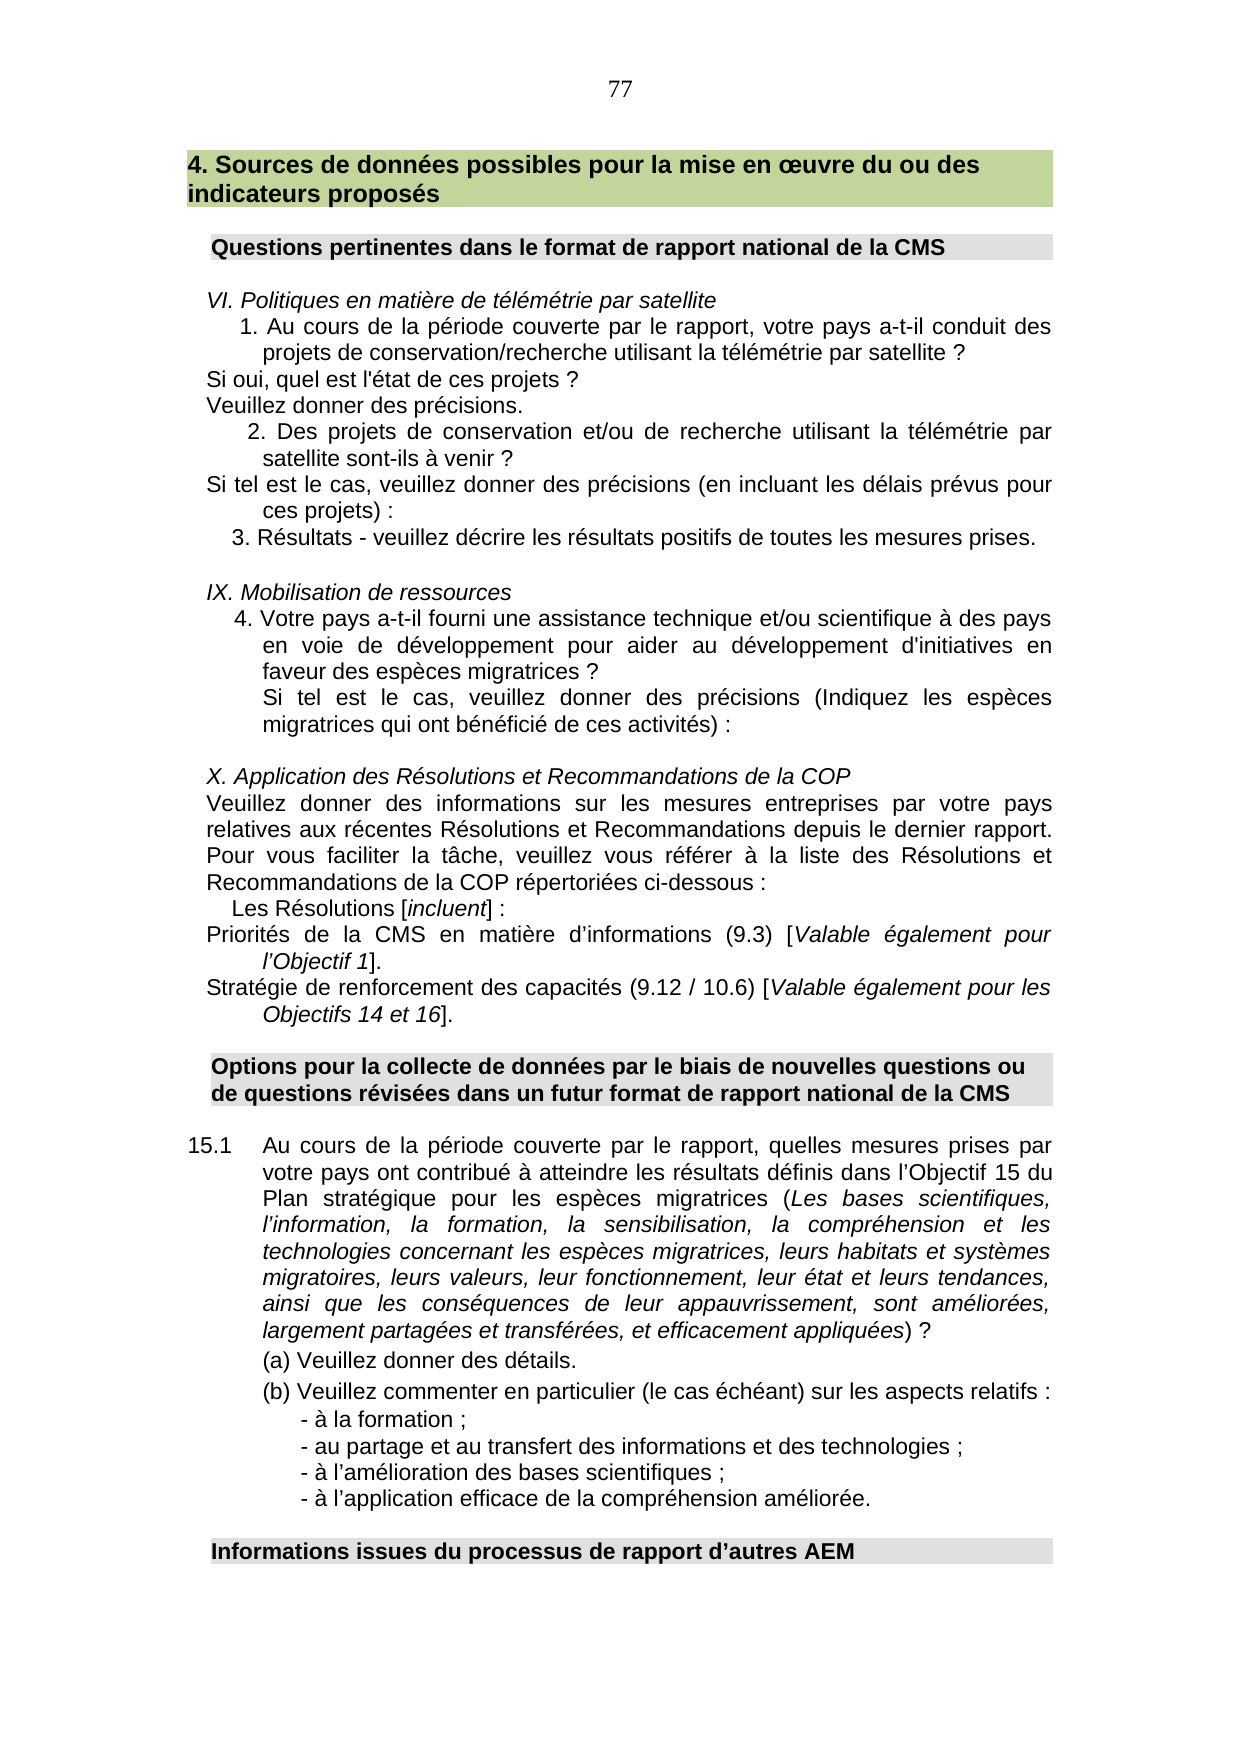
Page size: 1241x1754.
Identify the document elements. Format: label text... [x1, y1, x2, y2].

text (b) Veuillez commenter en particulier (le cas échéant) sur les aspects relatifs : [262, 1378, 1053, 1404]
text Options pour la collecte de données par le biais de nouvelles questions ou de questions révisées dans un futur format de rapport national de la CMS [211, 1053, 1053, 1106]
text IX. Mobilisation de ressources [206, 579, 1053, 605]
text VI. Politiques en matière de télémétrie par satellite [206, 287, 1053, 313]
text Priorités de la CMS en matière d’informations (9.3) [Valable également pour l’Objectif 1]. [206, 921, 1053, 974]
text - au partage et au transfert des informations et des technologies ; [262, 1433, 1053, 1459]
text Si oui, quel est l'état de ces projets ? [206, 366, 1053, 392]
text Les Résolutions [incluent] : [206, 895, 1053, 921]
text - à l’amélioration des bases scientifiques ; [262, 1459, 1053, 1485]
text Veuillez donner des précisions. [206, 392, 1053, 418]
text (a) Veuillez donner des détails. [262, 1347, 1053, 1374]
text - à la formation ; [262, 1406, 1053, 1433]
text 1. Au cours de la période couverte par le rapport, votre pays a-t-il conduit des projets de conservation/recherche utilisant la télémétrie par satellite ? [206, 313, 1053, 366]
text Si tel est le cas, veuillez donner des précisions (en incluant les délais prévus pour ces projets) : [206, 471, 1053, 524]
text Questions pertinentes dans le format de rapport national de la CMS [211, 234, 1053, 260]
text Informations issues du processus de rapport d’autres AEM [211, 1538, 1053, 1564]
text 3. Résultats - veuillez décrire les résultats positifs de toutes les mesures prises. [187, 524, 1053, 550]
text Si tel est le cas, veuillez donner des précisions (Indiquez les espèces migratrices qui ont bénéficié de ces activités) : [262, 684, 1053, 737]
text Stratégie de renforcement des capacités (9.12 / 10.6) [Valable également pour les Objectifs 14 et 16]. [206, 974, 1053, 1027]
text 15.1 Au cours de la période couverte par le rapport, quelles mesures prises par votre pays ont contribué à atteindre les résultats définis dans l’Objectif 15 du Plan stratégique pour les espèces migratrices (Les bases scientifiques, l’information, la formation, la sensibilisation, la compréhension et les technologies concernant les espèces migratrices, leurs habitats et systèmes migratoires, leurs valeurs, leur fonctionnement, leur état et leurs tendances, ainsi que les conséquences de leur appauvrissement, sont améliorées, largement partagées et transférées, et efficacement appliquées) ? [187, 1132, 1053, 1343]
text 4. Votre pays a-t-il fourni une assistance technique et/ou scientifique à des pays en voie de développement pour aider au développement d'initiatives en faveur des espèces migratrices ? [206, 605, 1053, 684]
text X. Application des Résolutions et Recommandations de la COP [187, 763, 1053, 790]
text 2. Des projets de conservation et/ou de recherche utilisant la télémétrie par satellite sont-ils à venir ? [206, 418, 1053, 471]
text 4. Sources de données possibles pour la mise en œuvre du ou des indicateurs proposés [187, 150, 1053, 207]
text Veuillez donner des informations sur les mesures entreprises par votre pays relatives aux récentes Résolutions et Recommandations depuis le dernier rapport. Pour vous faciliter la tâche, veuillez vous référer à la liste des Résolutions et Recommandations de la COP répertoriées ci-dessous : [206, 790, 1053, 895]
text - à l’application efficace de la compréhension améliorée. [262, 1485, 1053, 1512]
